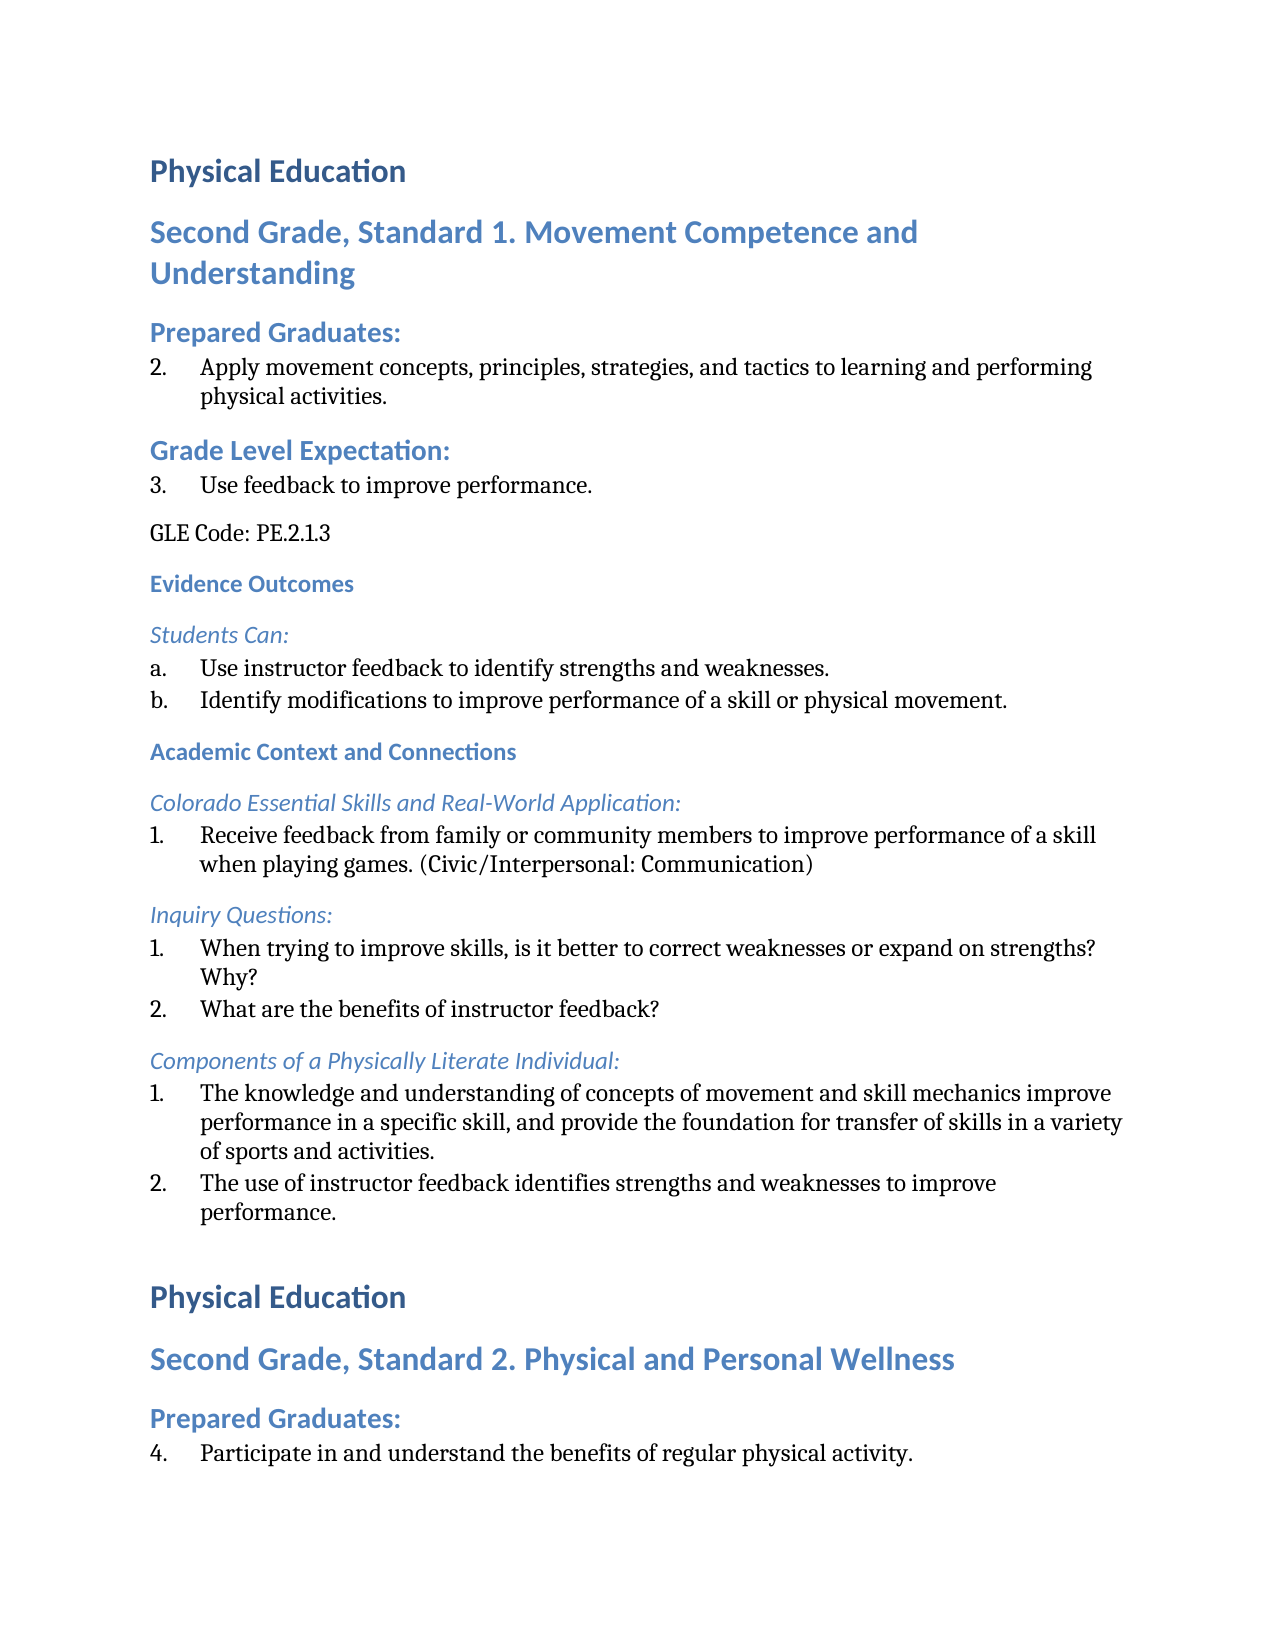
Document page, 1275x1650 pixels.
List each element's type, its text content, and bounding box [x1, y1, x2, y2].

subtitle Students Can: [150, 619, 1125, 650]
list Apply movement concepts, principles, strategies, and tactics to learning and performing physical activities. [150, 353, 1125, 411]
list Identify modifications to improve performance of a skill or physical movement. [150, 686, 1125, 715]
subtitle Inquiry Questions: [150, 900, 1125, 930]
list The knowledge and understanding of concepts of movement and skill mechanics improve performance in a specific skill, and provide the foundation for transfer of skills in a variety of sports and activities. [150, 1079, 1125, 1165]
text GLE Code: PE.2.1.3 [150, 518, 1125, 547]
list Use feedback to improve performance. [150, 471, 1125, 500]
list Participate in and understand the benefits of regular physical activity. [150, 1439, 1125, 1468]
subtitle Second Grade, Standard 2. Physical and Personal Wellness [150, 1338, 1125, 1379]
subtitle Evidence Outcomes [150, 568, 1125, 598]
list When trying to improve skills, is it better to correct weaknesses or expand on strengths? Why? [150, 934, 1125, 991]
subtitle Prepared Graduates: [150, 1400, 1125, 1435]
subtitle Physical Education [150, 1277, 1125, 1317]
list Receive feedback from family or community members to improve performance of a skill when playing games. (Civic/Interpersonal: Communication) [150, 821, 1125, 879]
subtitle Prepared Graduates: [150, 314, 1125, 349]
subtitle Physical Education [150, 150, 1125, 191]
list What are the benefits of instructor feedback? [150, 995, 1125, 1024]
subtitle Components of a Physically Literate Individual: [150, 1045, 1125, 1075]
subtitle Grade Level Expectation: [150, 432, 1125, 467]
subtitle Colorado Essential Skills and Real-World Application: [150, 787, 1125, 818]
subtitle Academic Context and Connections [150, 736, 1125, 766]
subtitle Second Grade, Standard 1. Movement Competence and Understanding [150, 212, 1125, 293]
list The use of instructor feedback identifies strengths and weaknesses to improve performance. [150, 1169, 1125, 1227]
list Use instructor feedback to identify strengths and weaknesses. [150, 654, 1125, 682]
